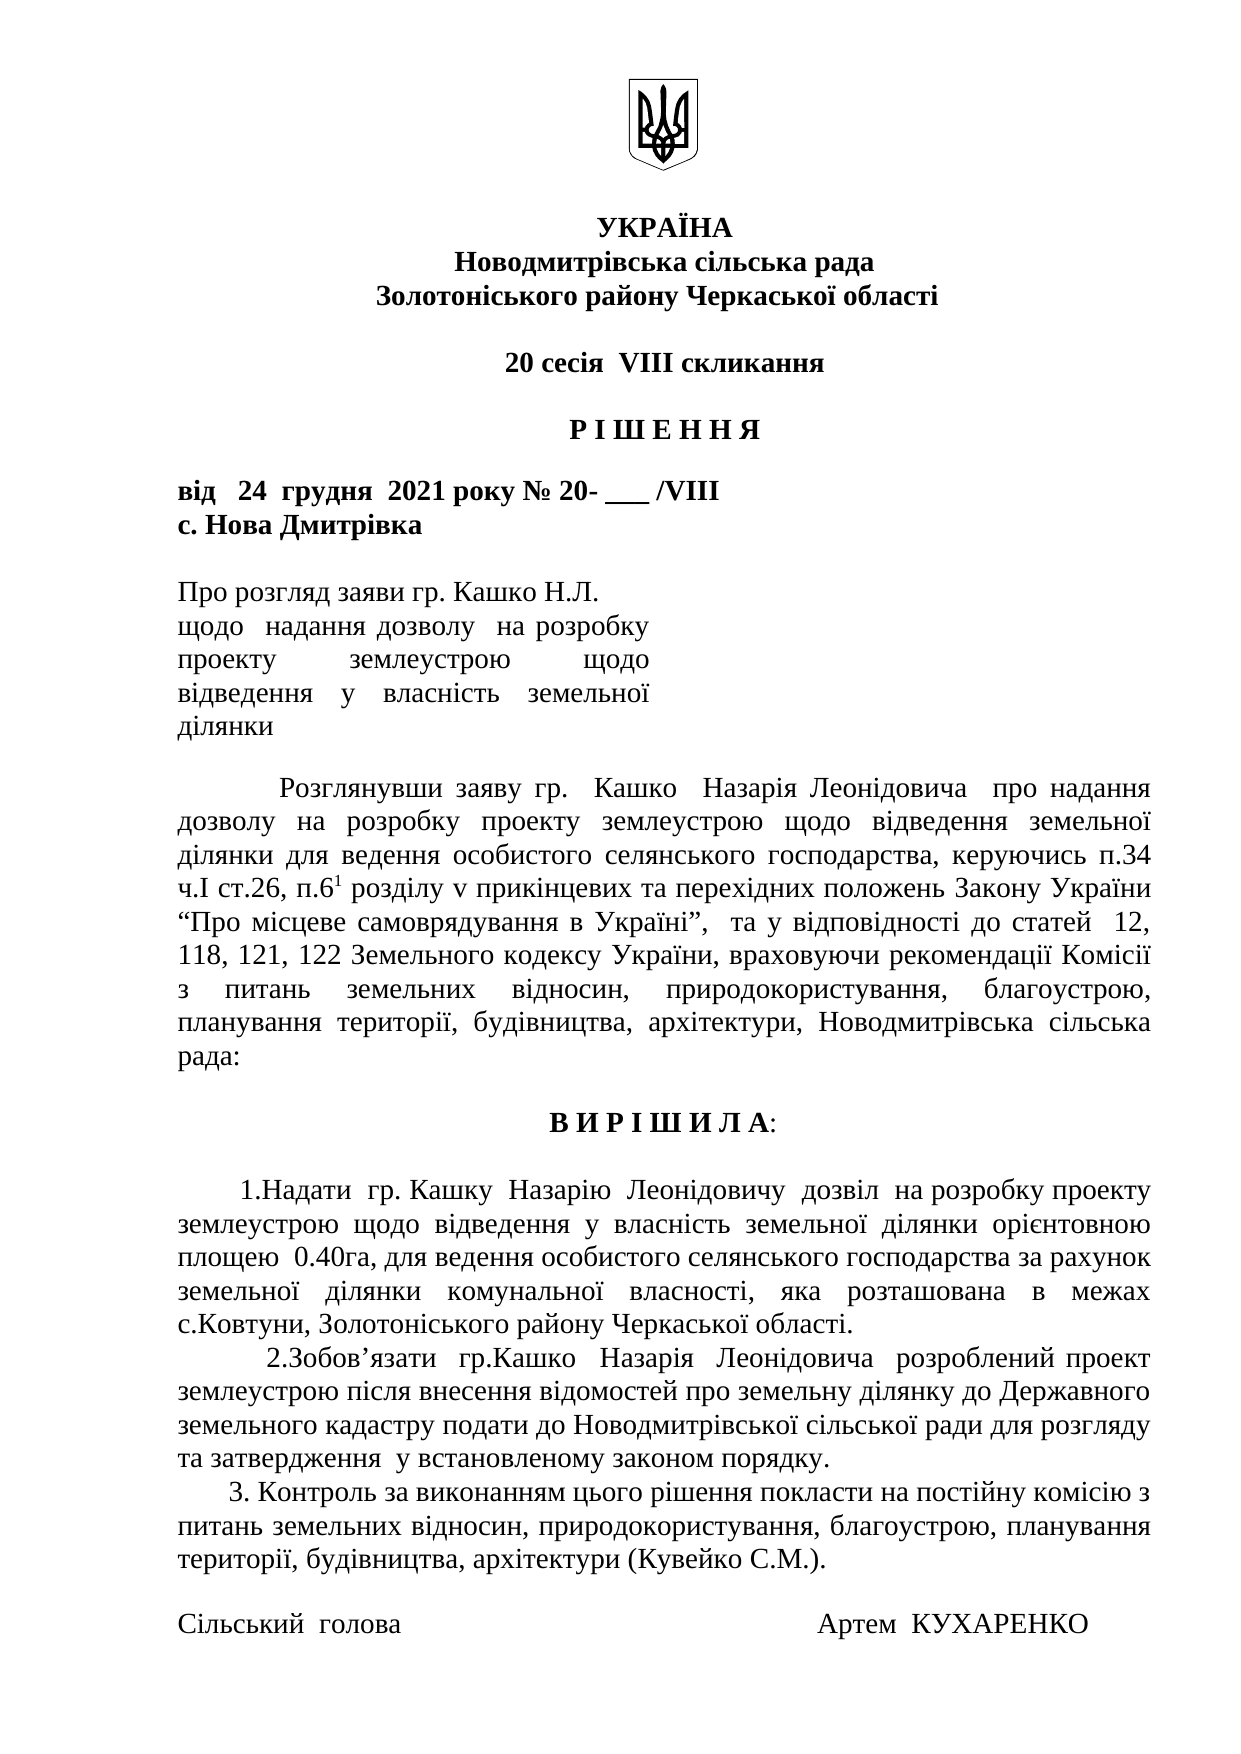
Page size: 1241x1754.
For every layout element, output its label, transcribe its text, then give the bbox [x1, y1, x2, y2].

text 1.Надати гр. Кашку Назарію Леонідовичу дозвіл на розробку проекту землеустрою щодо відведення у власність земельної ділянки орієнтовною площею 0.40га, для ведення особистого селянського господарства за рахунок земельної ділянки комунальної власності, яка розташована в межах с.Ковтуни, Золотоніського району Черкаської області. [177, 1172, 1152, 1340]
text с. Нова Дмитрівка [177, 507, 1152, 541]
text від 24 грудня 2021 року № 20- ___ /VІІІ [177, 473, 1152, 507]
text Золотоніського району Черкаської області [177, 278, 1137, 311]
text Новодмитрівська сільська рада [177, 244, 1152, 278]
text Сільський голова Артем КУХАРЕНКО [177, 1606, 1152, 1639]
text 20 сесія VIІІ скликання [177, 345, 1152, 378]
text 3. Контроль за виконанням цього рішення покласти на постійну комісію з питань земельних відносин, природокористування, благоустрою, планування території, будівництва, архітектури (Кувейко С.М.). [177, 1474, 1152, 1575]
text 2.Зобов’язати гр.Кашко Назарія Леонідовича розроблений проект землеустрою після внесення відомостей про земельну ділянку до Державного земельного кадастру подати до Новодмитрівської сільської ради для розгляду та затвердження у встановленому законом порядку. [177, 1340, 1152, 1474]
text УКРАЇНА [177, 211, 1152, 244]
text В И Р І Ш И Л А: [177, 1105, 1152, 1139]
text Розглянувши заяву гр. Кашко Назарія Леонідовича про надання дозволу на розробку проекту землеустрою щодо відведення земельної ділянки для ведення особистого селянського господарства, керуючись п.34 ч.І ст.26, п.61 розділу v прикінцевих та перехідних положень Закону України “Про місцеве самоврядування в Україні”, та у відповідності до статей 12, 118, 121, 122 Земельного кодексу України, враховуючи рекомендації Комісії з питань земельних відносин, природокористування, благоустрою, планування території, будівництва, архітектури, Новодмитрівська сільська рада: [177, 770, 1152, 1072]
text щодо надання дозволу на розробку проекту землеустрою щодо відведення у власність земельної ділянки [177, 608, 650, 742]
text Р І Ш Е Н Н Я [177, 412, 1152, 445]
text Про розгляд заяви гр. Кашко Н.Л. [177, 574, 650, 608]
